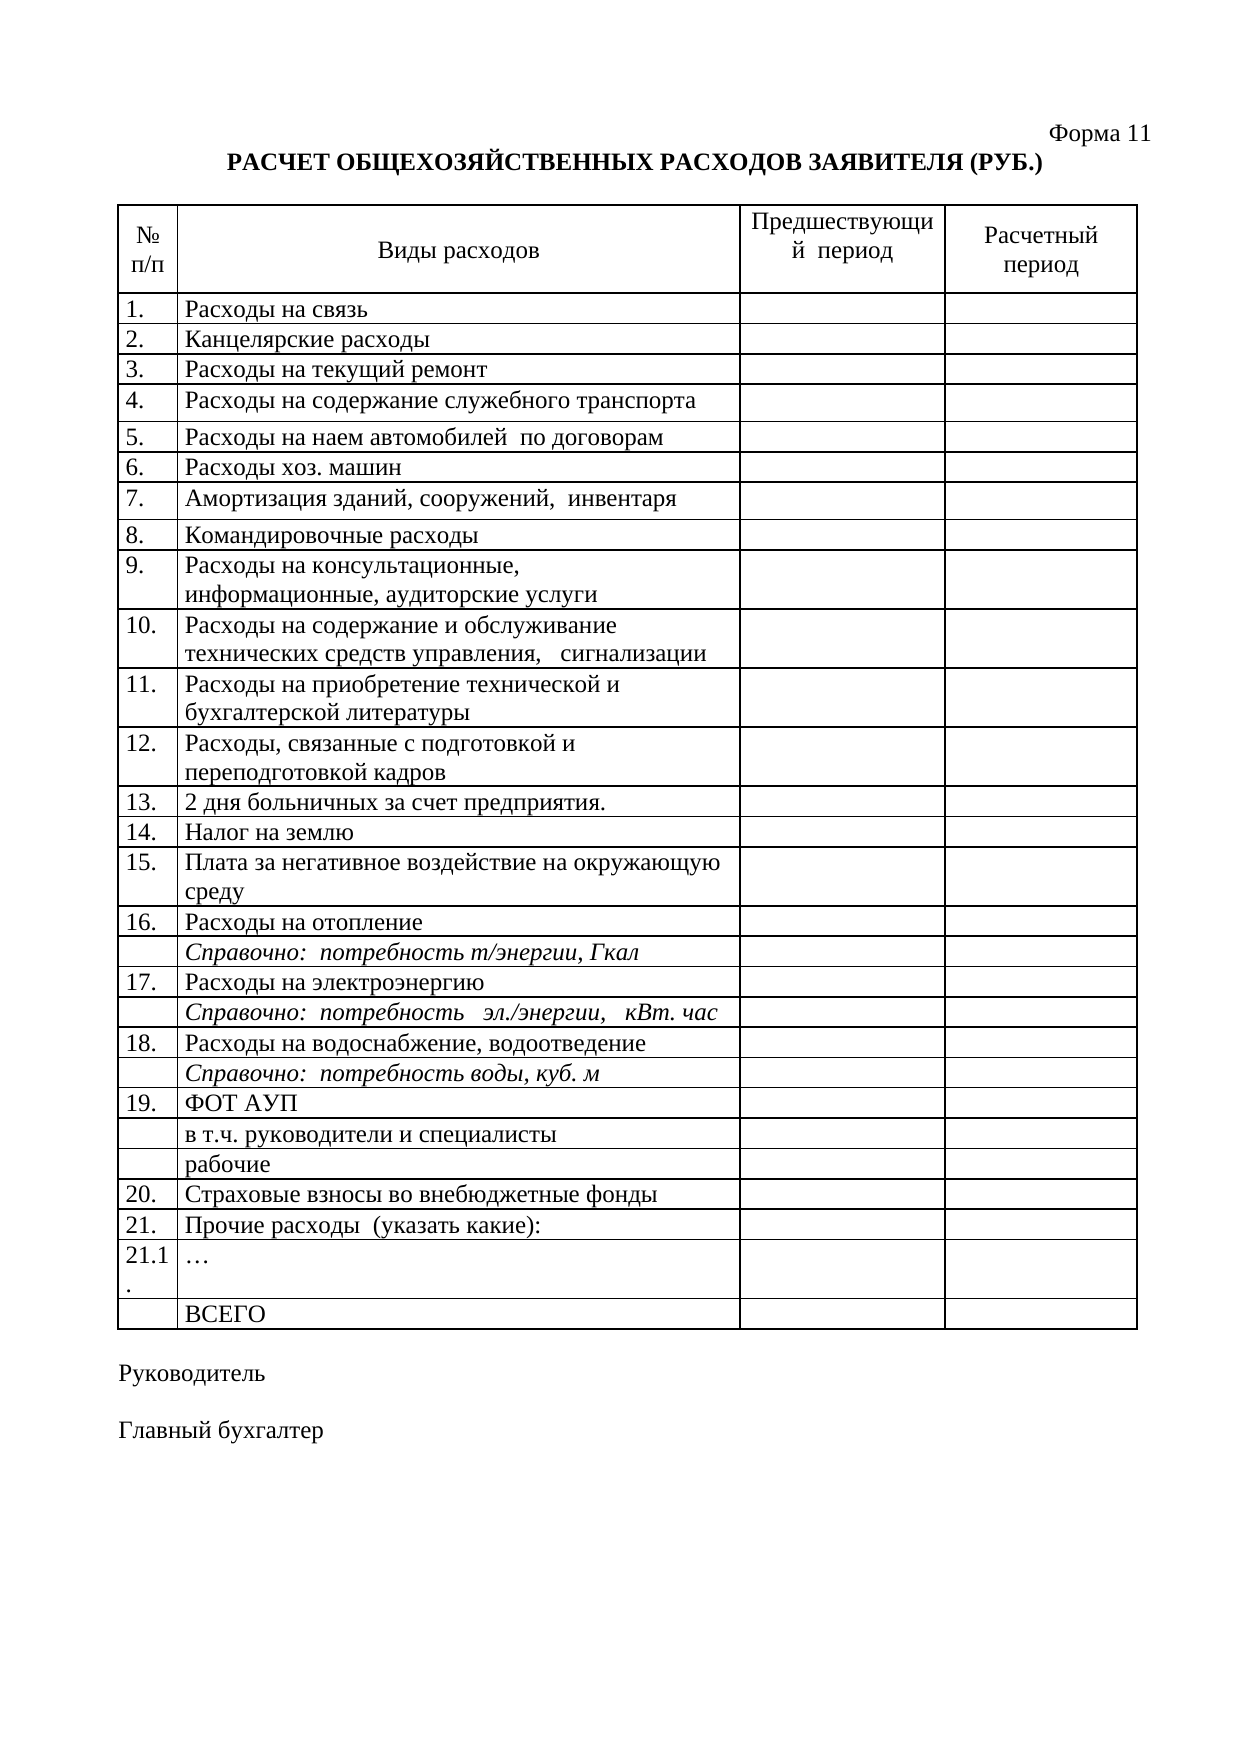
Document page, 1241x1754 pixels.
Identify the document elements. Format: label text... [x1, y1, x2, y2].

table_cell Налог на землю [178, 817, 739, 846]
table_cell 8. [119, 520, 177, 549]
table_cell [741, 907, 944, 935]
table_header Предшествующий период [741, 206, 944, 292]
table_cell [741, 610, 944, 667]
table_cell 3. [119, 355, 177, 383]
table_cell Справочно: потребность воды, куб. м [178, 1058, 739, 1087]
table_cell 6. [119, 453, 177, 481]
table_cell [946, 1299, 1136, 1328]
table_cell [946, 967, 1136, 996]
table_cell Канцелярские расходы [178, 324, 739, 353]
table_cell [741, 324, 944, 353]
table_cell [741, 1240, 944, 1297]
table_header № п/п [119, 206, 177, 292]
table_cell 20. [119, 1180, 177, 1208]
table_cell [946, 520, 1136, 549]
table_cell 17. [119, 967, 177, 996]
table_cell в т.ч. руководители и специалисты [178, 1119, 739, 1147]
table_cell Расходы на содержание служебного транспорта [178, 385, 739, 421]
table_cell 21.1. [119, 1240, 177, 1297]
table_cell 19. [119, 1088, 177, 1117]
table_cell 14. [119, 817, 177, 846]
table_cell 21. [119, 1210, 177, 1238]
text Руководитель [118, 1358, 1152, 1387]
table_cell Расходы хоз. машин [178, 453, 739, 481]
table_cell [741, 669, 944, 726]
table_cell [741, 848, 944, 905]
table_cell Плата за негативное воздействие на окружающую среду [178, 848, 739, 905]
table_cell Справочно: потребность эл./энергии, кВт. час [178, 998, 739, 1026]
table_cell [119, 998, 177, 1026]
table_cell Расходы, связанные с подготовкой и переподготовкой кадров [178, 728, 739, 785]
table_cell [946, 998, 1136, 1026]
table_cell [946, 294, 1136, 322]
table_cell 4. [119, 385, 177, 421]
table_cell Прочие расходы (указать какие): [178, 1210, 739, 1238]
table_cell [946, 355, 1136, 383]
table_cell [946, 1149, 1136, 1178]
table_cell [946, 422, 1136, 451]
table_cell 2 дня больничных за счет предприятия. [178, 787, 739, 816]
table_cell Расходы на приобретение технической и бухгалтерской литературы [178, 669, 739, 726]
table_cell [741, 453, 944, 481]
table_cell [946, 1058, 1136, 1087]
table_cell [741, 294, 944, 322]
table_cell Страховые взносы во внебюджетные фонды [178, 1180, 739, 1208]
table_cell Расходы на водоснабжение, водоотведение [178, 1028, 739, 1057]
table_header Расчетный период [946, 206, 1136, 292]
table_cell [119, 937, 177, 966]
table_cell Расходы на текущий ремонт [178, 355, 739, 383]
table_cell Расходы на содержание и обслуживание технических средств управления, сигнализации [178, 610, 739, 667]
table_cell [946, 1240, 1136, 1297]
table_cell [946, 1028, 1136, 1057]
table_cell 16. [119, 907, 177, 935]
table_cell 2. [119, 324, 177, 353]
table_cell [946, 551, 1136, 608]
table_cell … [178, 1240, 739, 1297]
table_cell Расходы на отопление [178, 907, 739, 935]
table_cell [741, 937, 944, 966]
table_cell [946, 324, 1136, 353]
table_cell [741, 1299, 944, 1328]
table_cell [741, 728, 944, 785]
table_cell [741, 817, 944, 846]
table_cell 12. [119, 728, 177, 785]
table_cell [741, 1210, 944, 1238]
table_cell [946, 907, 1136, 935]
table_cell [946, 937, 1136, 966]
table_cell [119, 1119, 177, 1147]
table_cell [741, 520, 944, 549]
table_cell [946, 1210, 1136, 1238]
table_cell [741, 998, 944, 1026]
table_cell [946, 1119, 1136, 1147]
table_cell Расходы на наем автомобилей по договорам [178, 422, 739, 451]
table_cell 9. [119, 551, 177, 608]
table_cell [741, 483, 944, 519]
table_cell Расходы на связь [178, 294, 739, 322]
table_cell [946, 669, 1136, 726]
table_cell Расходы на консультационные, информационные, аудиторские услуги [178, 551, 739, 608]
table_cell [119, 1058, 177, 1087]
table_cell Амортизация зданий, сооружений, инвентаря [178, 483, 739, 519]
table_cell 5. [119, 422, 177, 451]
table_cell [741, 1058, 944, 1087]
table_cell 7. [119, 483, 177, 519]
table_header Виды расходов [178, 206, 739, 292]
title РАСЧЕТ ОБЩЕХОЗЯЙСТВЕННЫХ РАСХОДОВ ЗАЯВИТЕЛЯ (РУБ.) [118, 147, 1152, 176]
table_cell [946, 453, 1136, 481]
table_cell 11. [119, 669, 177, 726]
table_cell 1. [119, 294, 177, 322]
table_cell Командировочные расходы [178, 520, 739, 549]
table_cell [741, 1028, 944, 1057]
table_cell [946, 848, 1136, 905]
table_cell [741, 1149, 944, 1178]
table_cell 15. [119, 848, 177, 905]
table_cell [741, 1119, 944, 1147]
table_cell 10. [119, 610, 177, 667]
title Форма 11 [118, 118, 1152, 147]
table_cell [741, 355, 944, 383]
table_cell Расходы на электроэнергию [178, 967, 739, 996]
table_cell ФОТ АУП [178, 1088, 739, 1117]
table_cell 13. [119, 787, 177, 816]
table_cell [741, 787, 944, 816]
table_cell [119, 1299, 177, 1328]
text Главный бухгалтер [118, 1416, 1152, 1444]
table_cell [946, 728, 1136, 785]
table_cell [946, 817, 1136, 846]
table_cell [741, 422, 944, 451]
table_cell [741, 1088, 944, 1117]
table_cell [741, 1180, 944, 1208]
table_cell 18. [119, 1028, 177, 1057]
table_cell ВСЕГО [178, 1299, 739, 1328]
table_cell [946, 787, 1136, 816]
table_cell рабочие [178, 1149, 739, 1178]
table_cell [946, 1180, 1136, 1208]
table_cell Справочно: потребность т/энергии, Гкал [178, 937, 739, 966]
table_cell [946, 385, 1136, 421]
table_cell [946, 1088, 1136, 1117]
table_cell [741, 551, 944, 608]
table_cell [946, 610, 1136, 667]
table_cell [119, 1149, 177, 1178]
table_cell [741, 967, 944, 996]
table_cell [946, 483, 1136, 519]
table_cell [741, 385, 944, 421]
